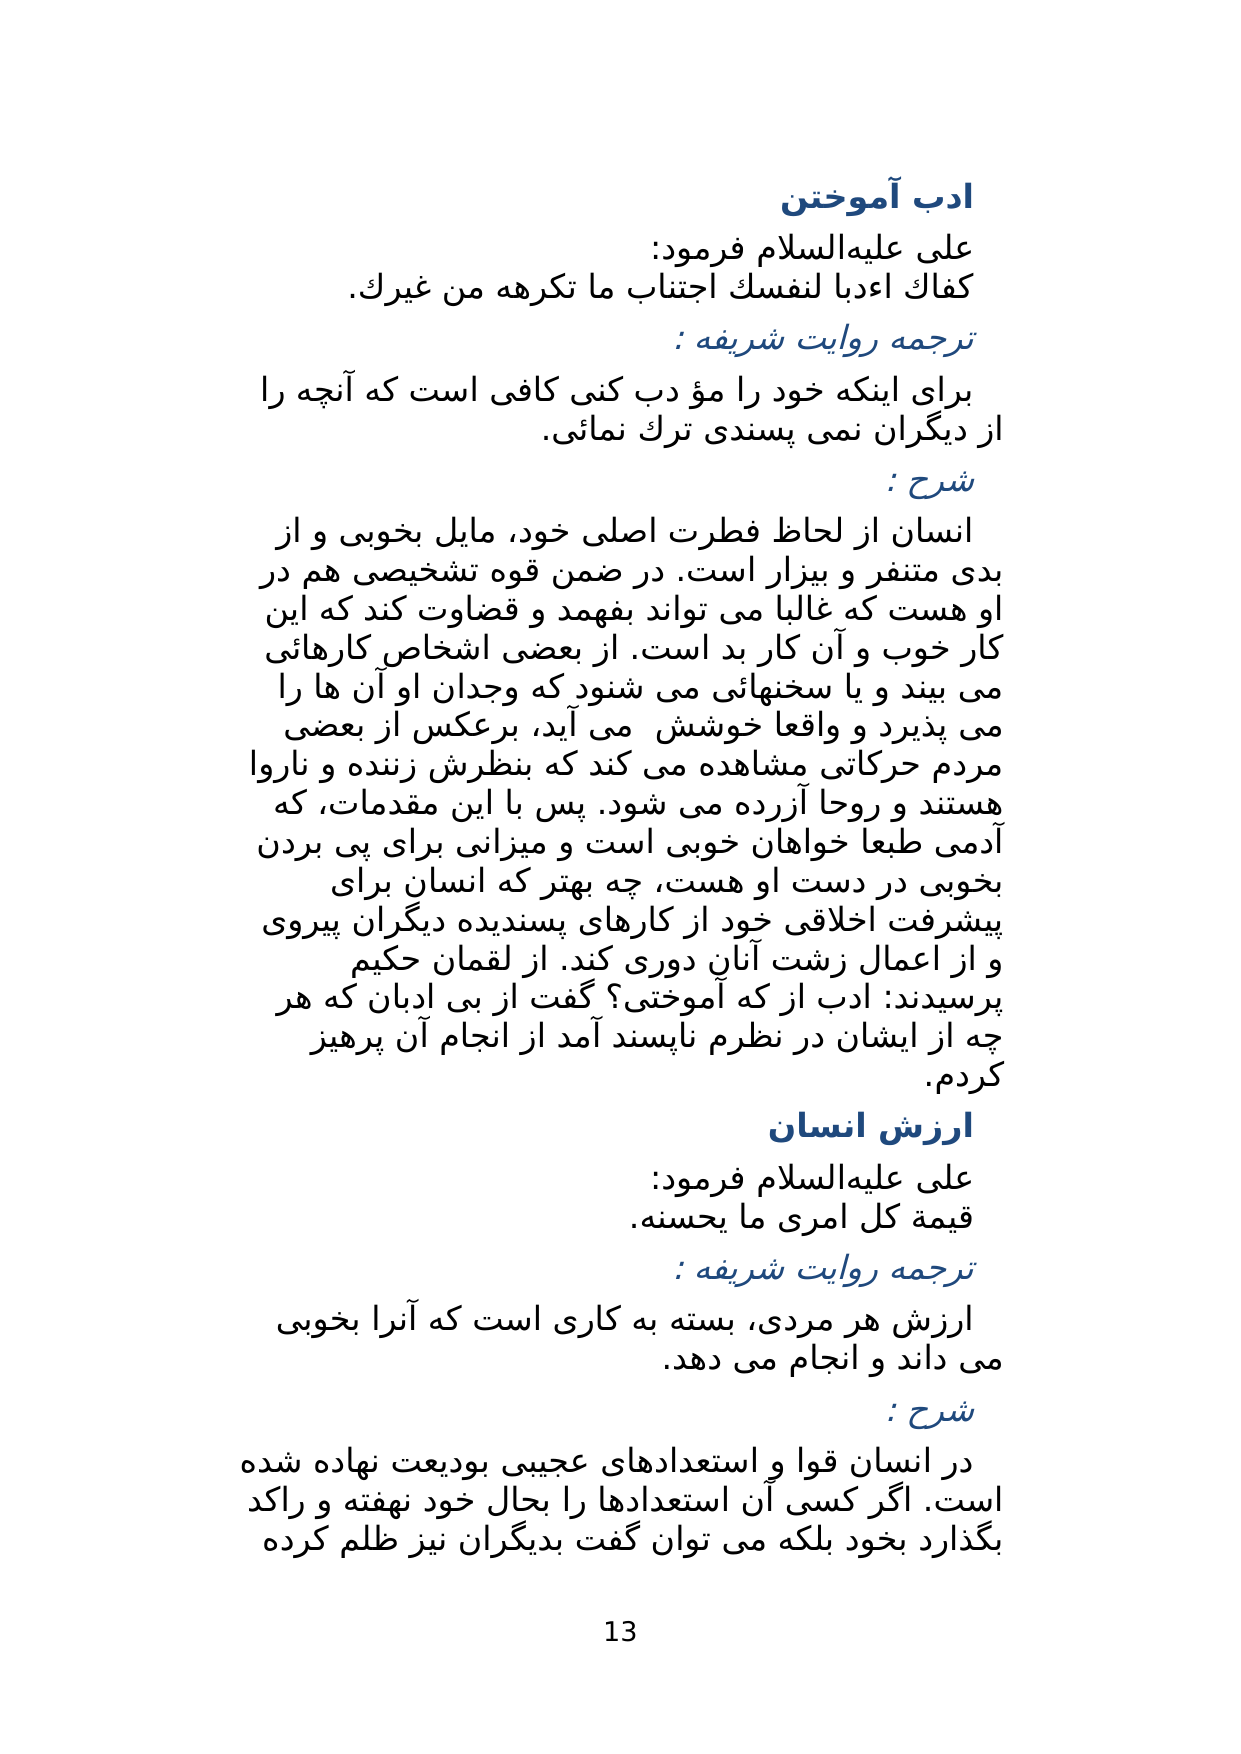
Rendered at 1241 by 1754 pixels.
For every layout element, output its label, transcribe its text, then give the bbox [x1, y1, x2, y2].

text براى اينكه خود را مؤ دب كنى كافى است كه آنچه را از ديگران نمى پسندى ترك نمائى. [236, 370, 1004, 448]
subtitle ارزش انسان [236, 1107, 1004, 1146]
text ارزش هر مردى، بسته به كارى است كه آنرا بخوبى مى داند و انجام مى دهد. [236, 1300, 1004, 1378]
text على عليه‌السلام فرمود: [236, 228, 1004, 267]
text كفاك اءدبا لنفسك اجتناب ما تكرهه من غيرك. [236, 267, 1004, 306]
subtitle شرح : [236, 460, 1004, 499]
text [236, 1441, 1004, 1558]
text على عليه‌السلام فرمود: [236, 1158, 1004, 1197]
text قيمة كل امرى ما يحسنه. [236, 1197, 1004, 1236]
subtitle شرح : [236, 1390, 1004, 1429]
subtitle ترجمه روايت شريفه : [236, 1248, 1004, 1287]
subtitle ادب آموختن [236, 177, 1004, 216]
text انسان از لحاظ فطرت اصلى خود، مايل بخوبى و از بدى متنفر و بيزار است. در ضمن قوه تشخيصى هم در او هست كه غالبا مى تواند بفهمد و قضاوت كند كه اين كار خوب و آن كار بد است. از بعضى اشخاص كارهائى مى بيند و يا سخنهائى مى شنود كه وجدان او آن ها را مى پذيرد و واقعا خوشش ‍ مى آيد، برعكس از بعضى مردم حركاتى مشاهده مى كند كه بنظرش زننده و ناروا هستند و روحا آزرده مى شود. پس با اين مقدمات، كه آدمى طبعا خواهان خوبى است و ميزانى براى پى بردن بخوبى در دست او هست، چه بهتر كه انسان براى پيشرفت اخلاقى خود از كارهاى پسنديده ديگران پيروى و از اعمال زشت آنان دورى كند. از لقمان حكيم پرسيدند: ادب از كه آموختى؟ گفت از بى ادبان كه هر چه از ايشان در نظرم ناپسند آمد از انجام آن پرهيز كردم. [236, 512, 1004, 1094]
subtitle ترجمه روايت شريفه : [236, 319, 1004, 358]
